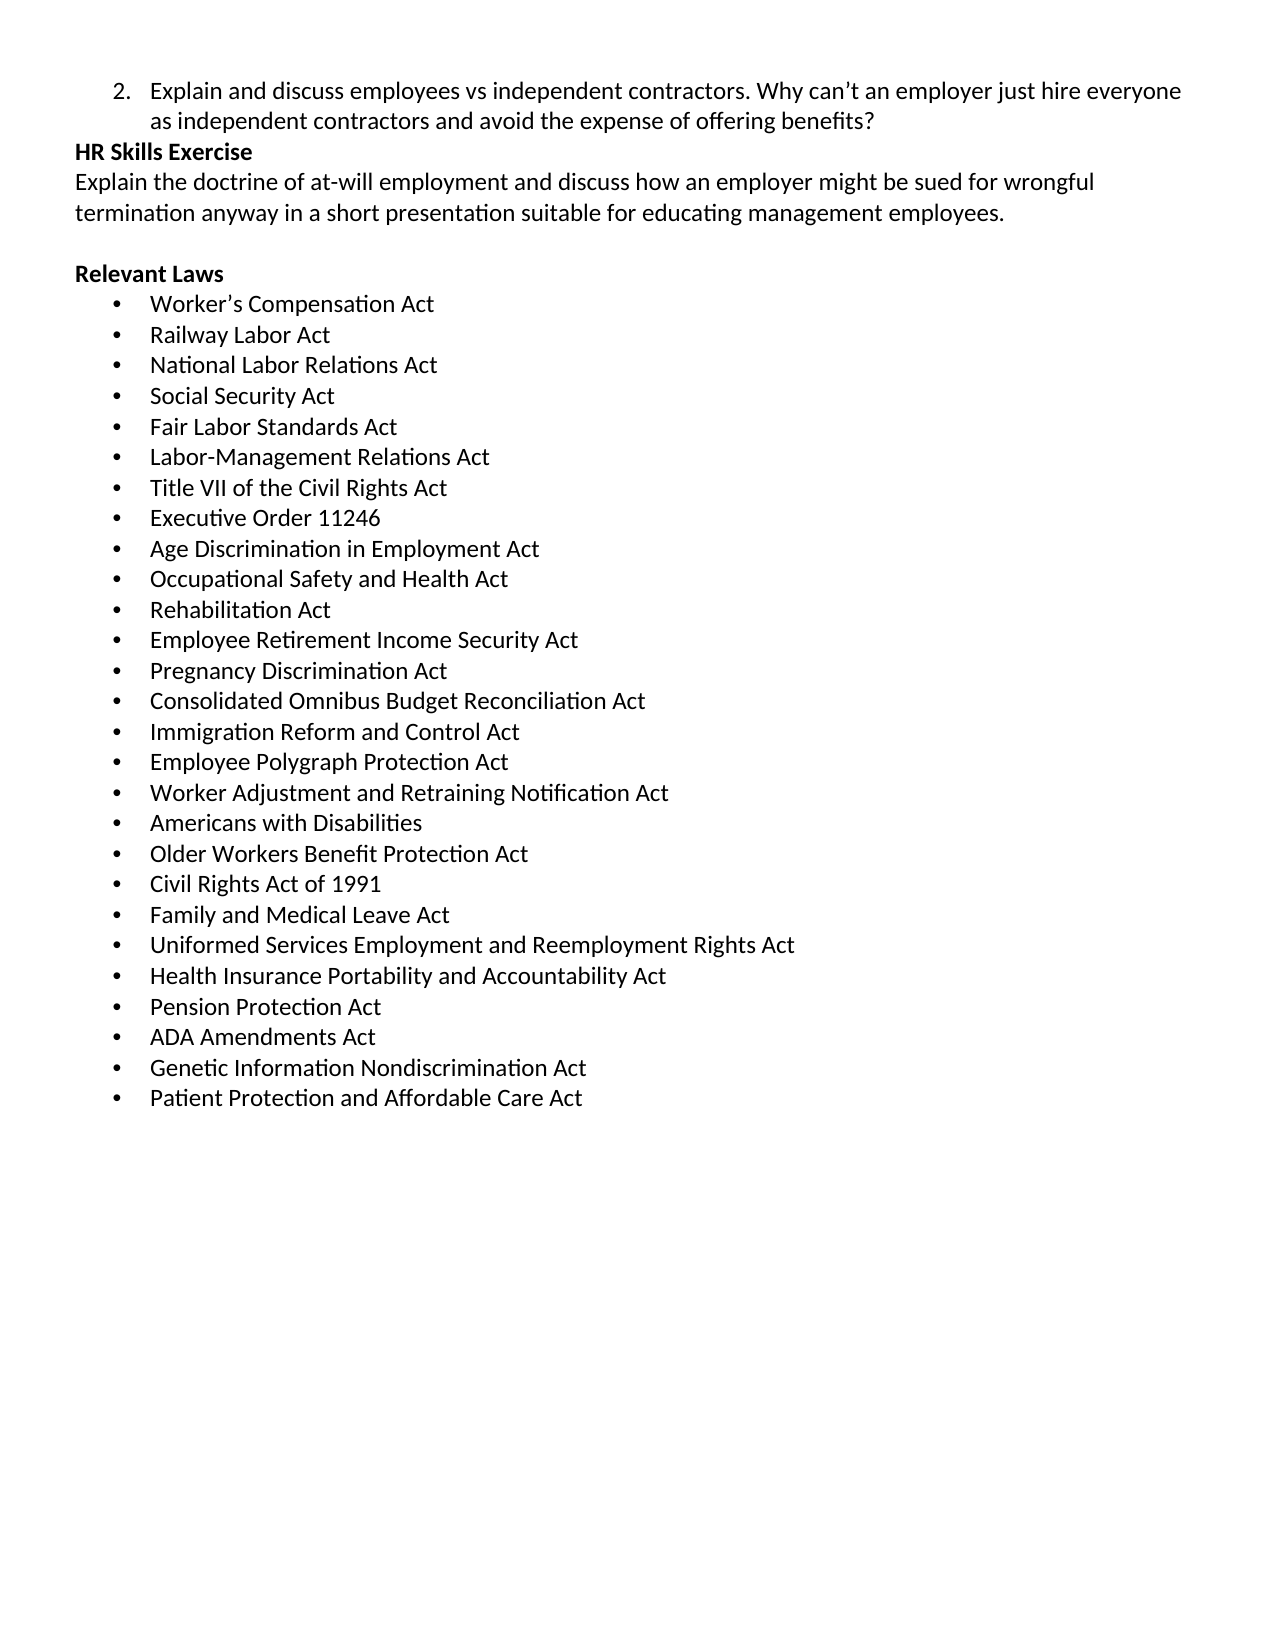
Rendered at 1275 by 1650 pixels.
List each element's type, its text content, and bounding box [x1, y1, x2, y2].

list Executive Order 11246 [112, 502, 1200, 533]
list Explain and discuss employees vs independent contractors. Why can’t an employer just hire everyone as independent contractors and avoid the expense of offering benefits? [112, 75, 1200, 136]
list Rehabilitation Act [112, 594, 1200, 624]
text HR Skills Exercise [75, 136, 1200, 167]
list Genetic Information Nondiscrimination Act [112, 1052, 1200, 1082]
list Pregnancy Discrimination Act [112, 655, 1200, 685]
list Civil Rights Act of 1991 [112, 868, 1200, 899]
list Worker Adjustment and Retraining Notification Act [112, 777, 1200, 807]
list Railway Labor Act [112, 319, 1200, 350]
list Uniformed Services Employment and Reemployment Rights Act [112, 929, 1200, 960]
list Employee Retirement Income Security Act [112, 624, 1200, 655]
list Labor-Management Relations Act [112, 441, 1200, 472]
text Relevant Laws [75, 228, 1200, 289]
list Immigration Reform and Control Act [112, 716, 1200, 746]
list Family and Medical Leave Act [112, 899, 1200, 929]
list Pension Protection Act [112, 991, 1200, 1021]
list National Labor Relations Act [112, 350, 1200, 380]
list Older Workers Benefit Protection Act [112, 838, 1200, 868]
list Consolidated Omnibus Budget Reconciliation Act [112, 685, 1200, 716]
list Fair Labor Standards Act [112, 411, 1200, 441]
list Title VII of the Civil Rights Act [112, 472, 1200, 502]
list Age Discrimination in Employment Act [112, 533, 1200, 563]
list Americans with Disabilities [112, 807, 1200, 838]
list Worker’s Compensation Act [112, 289, 1200, 319]
list Employee Polygraph Protection Act [112, 746, 1200, 777]
list Patient Protection and Affordable Care Act [112, 1082, 1200, 1113]
list Social Security Act [112, 380, 1200, 411]
list Health Insurance Portability and Accountability Act [112, 960, 1200, 991]
list Occupational Safety and Health Act [112, 563, 1200, 594]
list ADA Amendments Act [112, 1021, 1200, 1052]
